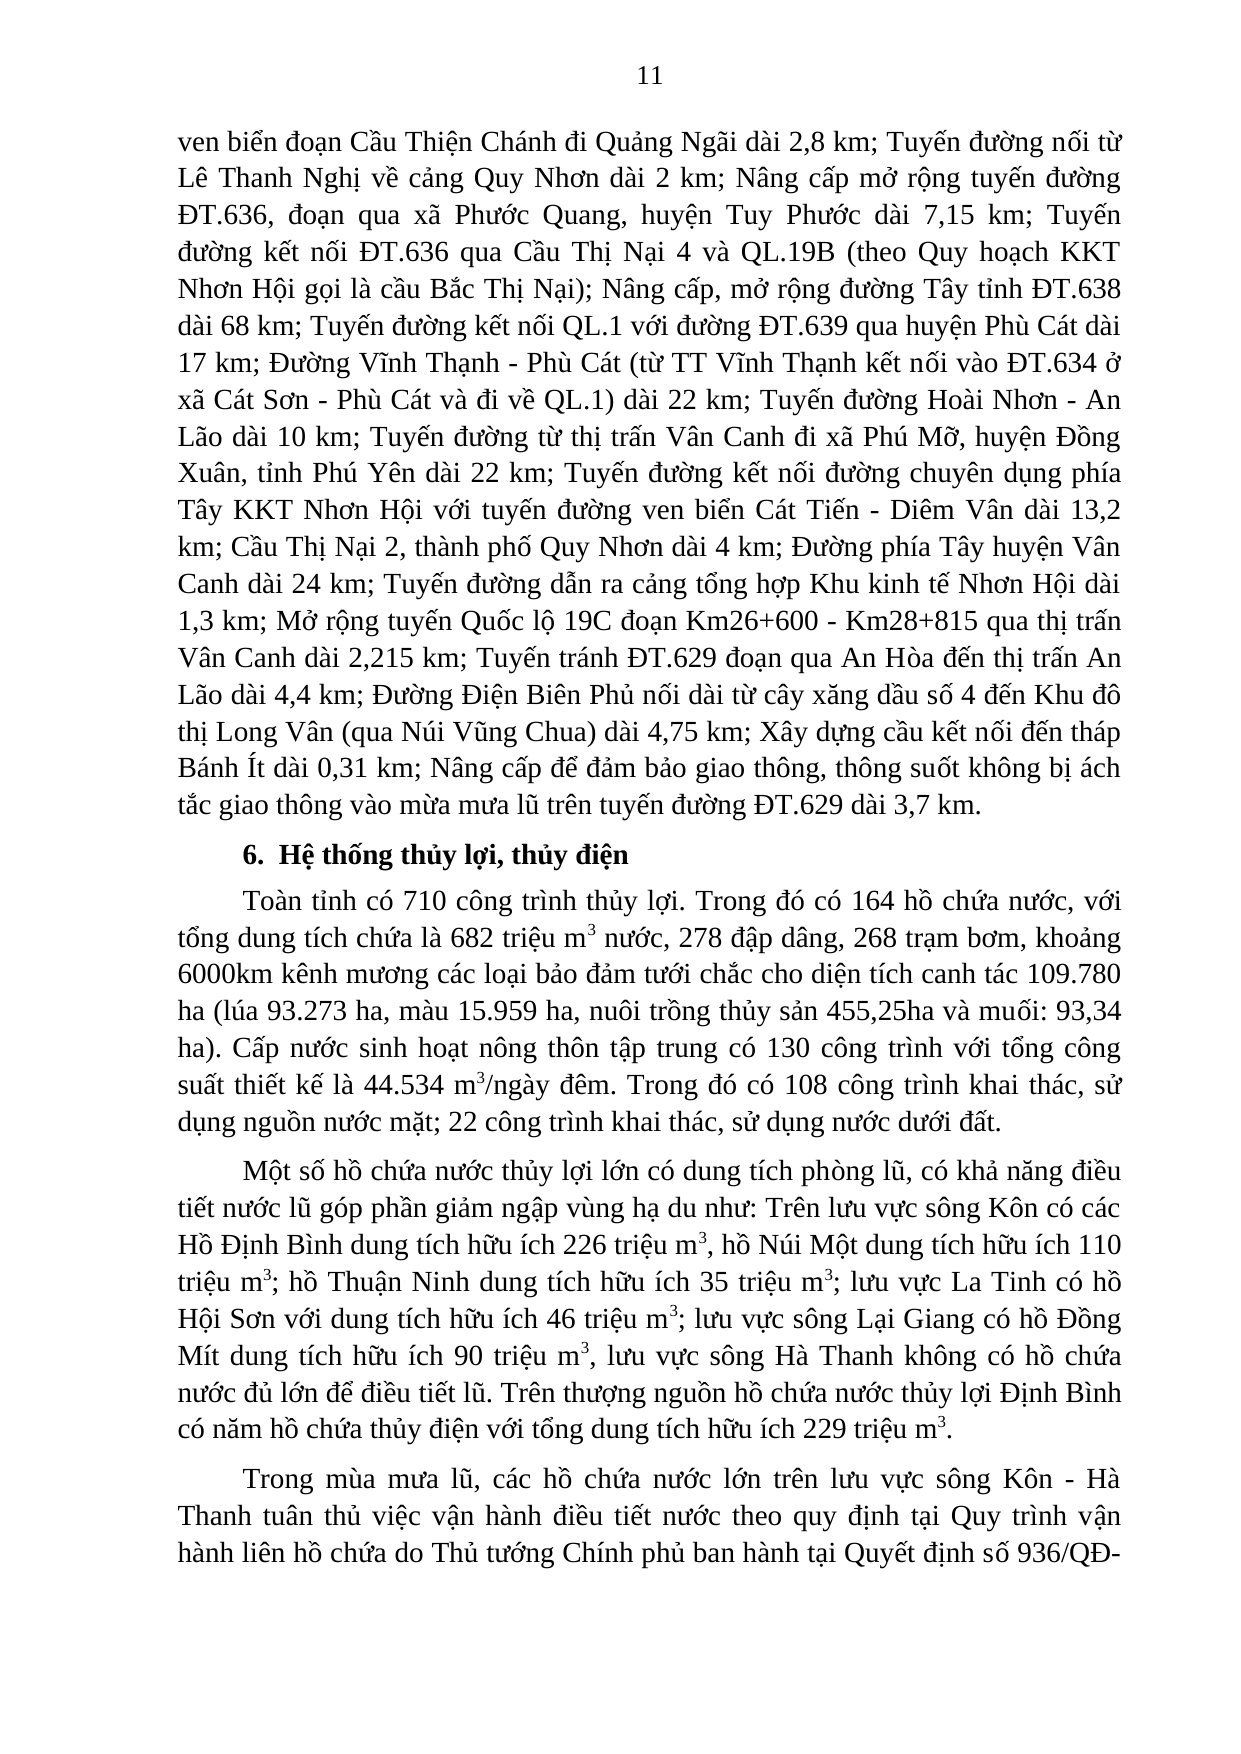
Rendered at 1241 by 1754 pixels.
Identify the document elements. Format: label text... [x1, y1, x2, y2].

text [177, 1461, 1122, 1568]
subtitle 6. Hệ thống thủy lợi, thủy điện [177, 837, 1122, 870]
text Một số hồ chứa nước thủy lợi lớn có dung tích phòng lũ, có khả năng điều tiết nước lũ góp phần giảm ngập vùng hạ du như: Trên lưu vực sông Kôn có các Hồ Định Bình dung tích hữu ích 226 triệu m3, hồ Núi Một dung tích hữu ích 110 triệu m3; hồ Thuận Ninh dung tích hữu ích 35 triệu m3; lưu vực La Tinh có hồ Hội Sơn với dung tích hữu ích 46 triệu m3; lưu vực sông Lại Giang có hồ Đồng Mít dung tích hữu ích 90 triệu m3, lưu vực sông Hà Thanh không có hồ chứa nước đủ lớn để điều tiết lũ. Trên thượng nguồn hồ chứa nước thủy lợi Định Bình có năm hồ chứa thủy điện với tổng dung tích hữu ích 229 triệu m3. [177, 1153, 1122, 1445]
text Toàn tỉnh có 710 công trình thủy lợi. Trong đó có 164 hồ chứa nước, với tổng dung tích chứa là 682 triệu m3 nước, 278 đập dâng, 268 trạm bơm, khoảng 6000km kênh mương các loại bảo đảm tưới chắc cho diện tích canh tác 109.780 ha (lúa 93.273 ha, màu 15.959 ha, nuôi trồng thủy sản 455,25ha và muối: 93,34 ha). Cấp nước sinh hoạt nông thôn tập trung có 130 công trình với tổng công suất thiết kế là 44.534 m3/ngày đêm. Trong đó có 108 công trình khai thác, sử dụng nguồn nước mặt; 22 công trình khai thác, sử dụng nước dưới đất. [177, 883, 1122, 1138]
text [177, 124, 1122, 821]
